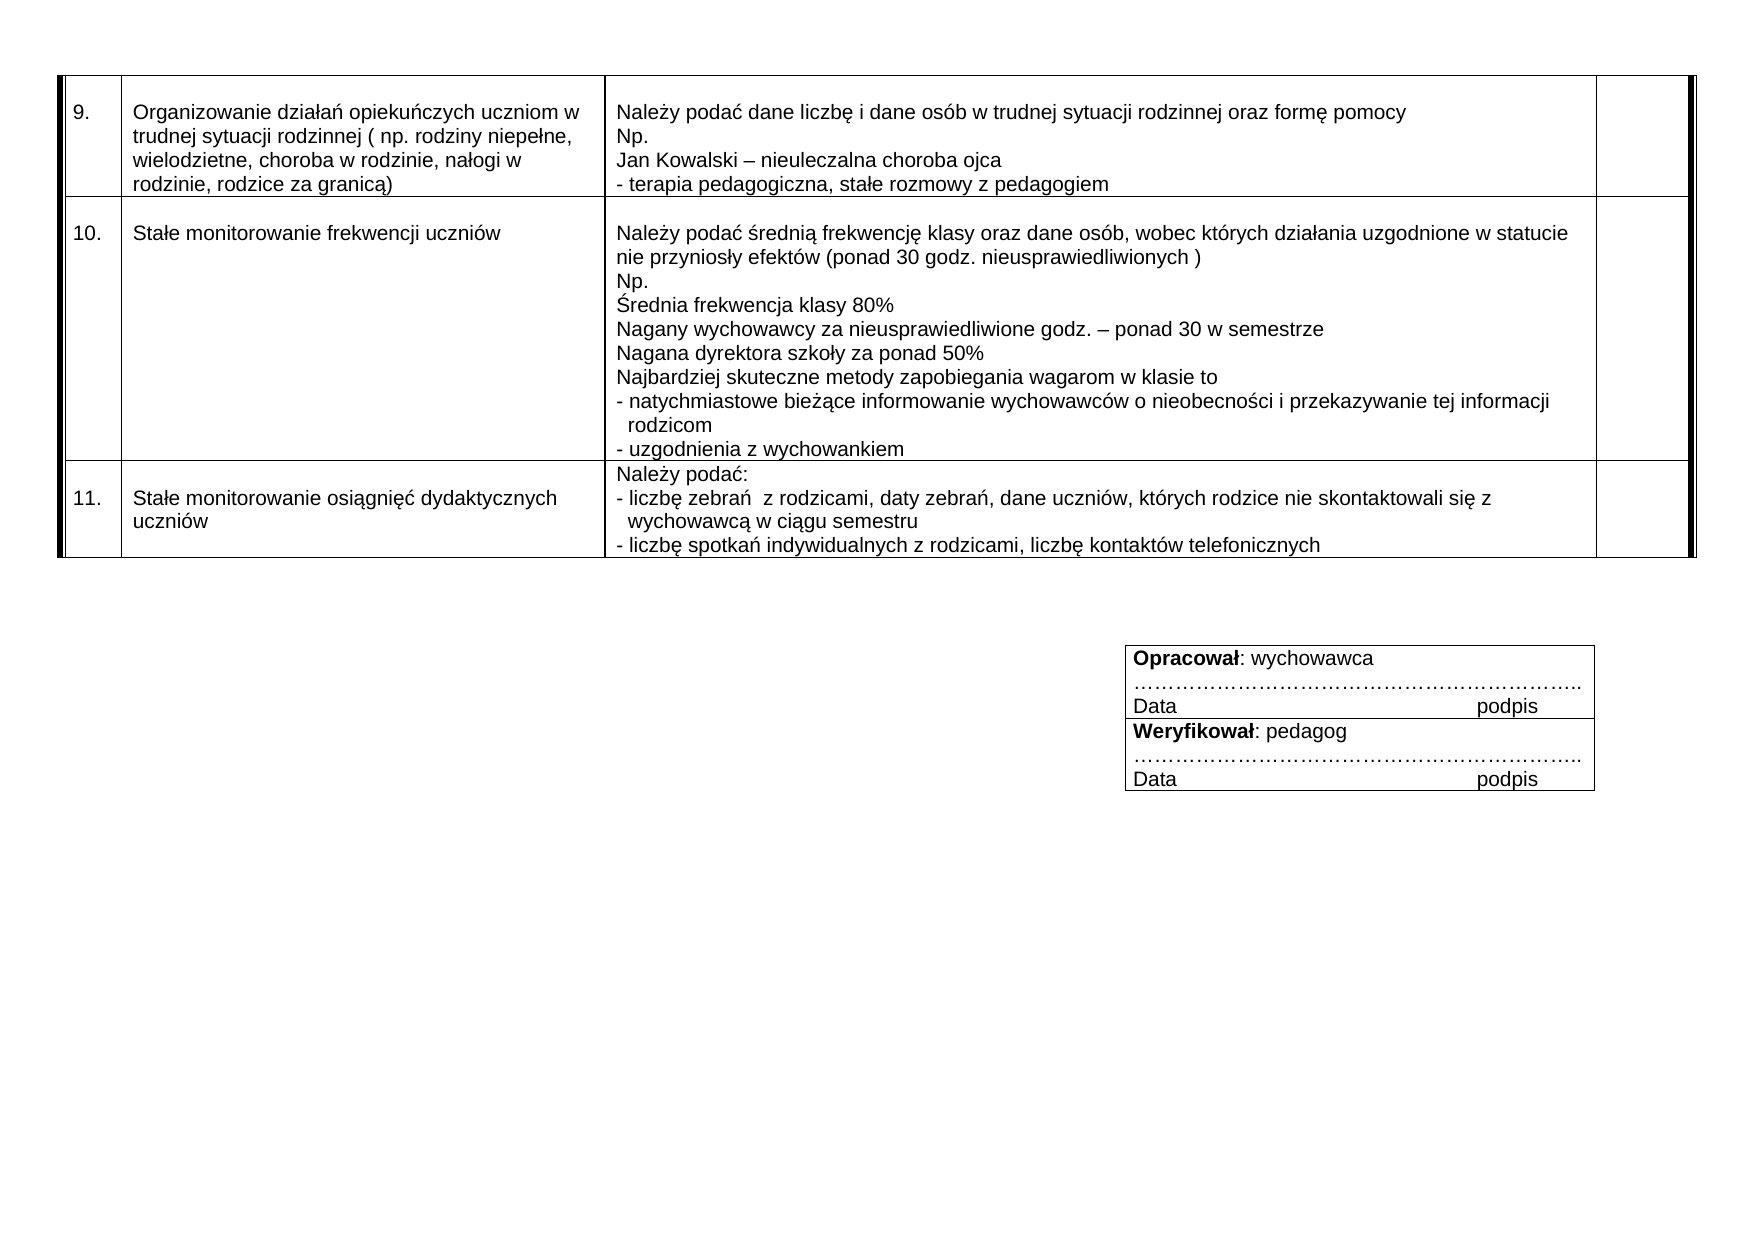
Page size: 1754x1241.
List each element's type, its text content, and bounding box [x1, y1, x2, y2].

table_cell Stałe monitorowanie osiągnięć dydaktycznych uczniów [122, 461, 604, 557]
table_cell 10. [66, 197, 121, 460]
table_cell Weryfikował: pedagog ……………………………………………………….. Data podpis [1126, 719, 1594, 790]
table_cell Stałe monitorowanie frekwencji uczniów [122, 197, 604, 460]
table_cell 11. [66, 461, 121, 557]
table_cell 9. [66, 76, 121, 196]
table_cell Organizowanie działań opiekuńczych uczniom w trudnej sytuacji rodzinnej ( np. rodziny niepełne, wielodzietne, choroba w rodzinie, nałogi w rodzinie, rodzice za granicą) [122, 76, 604, 196]
table_cell [1597, 461, 1688, 557]
table_cell [1597, 76, 1688, 196]
table_header Opracował: wychowawca ……………………………………………………….. Data podpis [1126, 646, 1594, 717]
table_cell Należy podać dane liczbę i dane osób w trudnej sytuacji rodzinnej oraz formę pomocy Np. Jan Kowalski – nieuleczalna choroba ojca - terapia pedagogiczna, stałe rozmowy z pedagogiem [606, 76, 1596, 196]
table_cell Należy podać: - liczbę zebrań z rodzicami, daty zebrań, dane uczniów, których rodzice nie skontaktowali się z wychowawcą w ciągu semestru - liczbę spotkań indywidualnych z rodzicami, liczbę kontaktów telefonicznych [606, 461, 1596, 557]
table_cell [1597, 197, 1688, 460]
table_cell Należy podać średnią frekwencję klasy oraz dane osób, wobec których działania uzgodnione w statucie nie przyniosły efektów (ponad 30 godz. nieusprawiedliwionych ) Np. Średnia frekwencja klasy 80% Nagany wychowawcy za nieusprawiedliwione godz. – ponad 30 w semestrze Nagana dyrektora szkoły za ponad 50% Najbardziej skuteczne metody zapobiegania wagarom w klasie to - natychmiastowe bieżące informowanie wychowawców o nieobecności i przekazywanie tej informacji rodzicom - uzgodnienia z wychowankiem [606, 197, 1596, 460]
